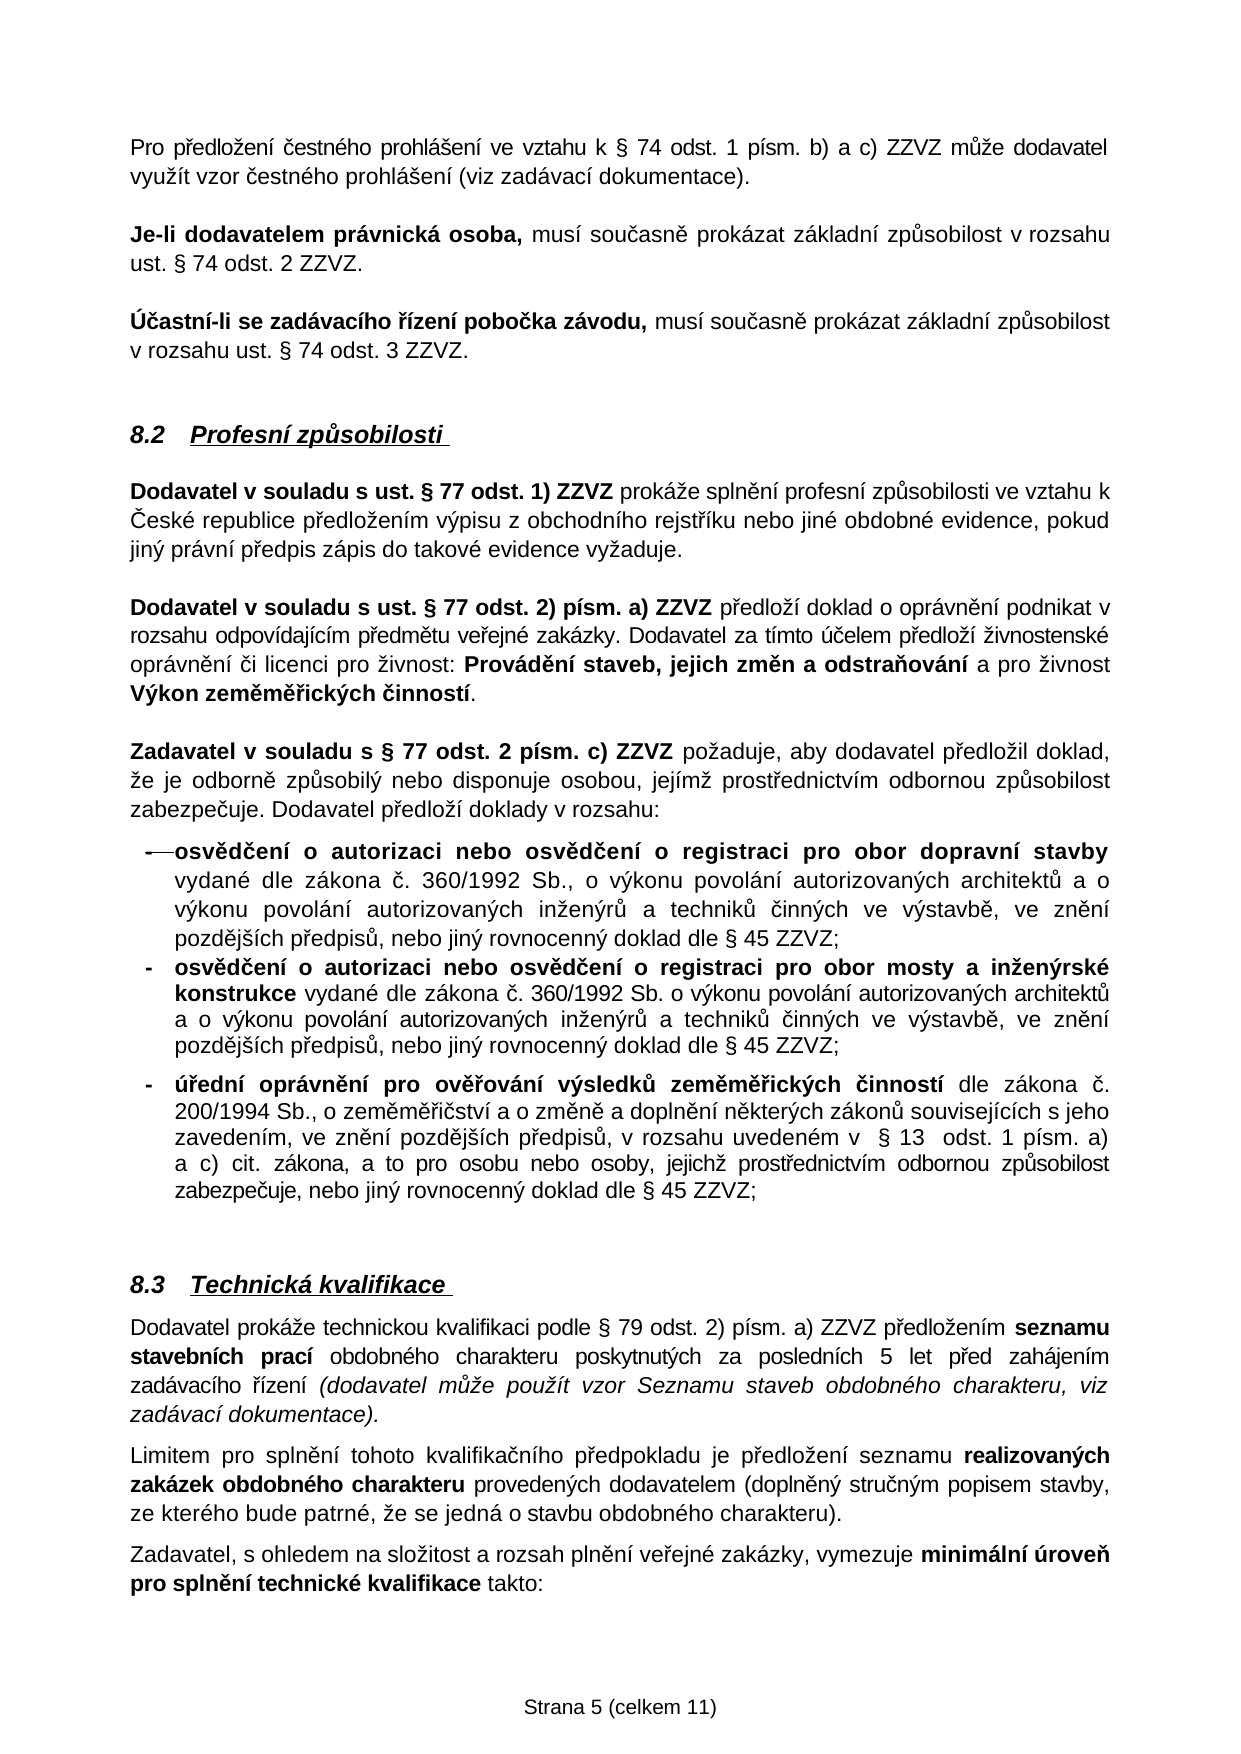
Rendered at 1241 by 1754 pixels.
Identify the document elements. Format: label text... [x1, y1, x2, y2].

text Pro předložení čestného prohlášení ve vztahu k § 74 odst. 1 písm. b) a c) ZZVZ může dodavatel využít vzor čestného prohlášení (viz zadávací dokumentace). [130, 134, 1110, 189]
list osvědčení o autorizaci nebo osvědčení o registraci pro obor dopravní stavby vydané dle zákona č. 360/1992 Sb., o výkonu povolání autorizovaných architektů a o výkonu povolání autorizovaných inženýrů a techniků činných ve výstavbě, ve znění pozdějších předpisů, nebo jiný rovnocenný doklad dle § 45 ZZVZ; [145, 838, 1110, 951]
list - osvědčení o autorizaci nebo osvědčení o registraci pro obor mosty a inženýrské konstrukce vydané dle zákona č. 360/1992 Sb. o výkonu povolání autorizovaných architektů a o výkonu povolání autorizovaných inženýrů a techniků činných ve výstavbě, ve znění pozdějších předpisů, nebo jiný rovnocenný doklad dle § 45 ZZVZ; [145, 953, 1110, 1059]
text Je-li dodavatelem právnická osoba, musí současně prokázat základní způsobilost v rozsahu ust. § 74 odst. 2 ZZVZ. [130, 221, 1110, 276]
text Dodavatel v souladu s ust. § 77 odst. 1) ZZVZ prokáže splnění profesní způsobilosti ve vztahu k České republice předložením výpisu z obchodního rejstříku nebo jiné obdobné evidence, pokud jiný právní předpis zápis do takové evidence vyžaduje. [130, 478, 1110, 562]
text Zadavatel, s ohledem na složitost a rozsah plnění veřejné zakázky, vymezuje minimální úroveň pro splnění technické kvalifikace takto: [130, 1541, 1110, 1597]
text Dodavatel prokáže technickou kvalifikaci podle § 79 odst. 2) písm. a) ZZVZ předložením seznamu stavebních prací obdobného charakteru poskytnutých za posledních 5 let před zahájením zadávacího řízení (dodavatel může použít vzor Seznamu staveb obdobného charakteru, viz zadávací dokumentace). [130, 1314, 1110, 1427]
text Účastní-li se zadávacího řízení pobočka závodu, musí současně prokázat základní způsobilost v rozsahu ust. § 74 odst. 3 ZZVZ. [130, 308, 1110, 363]
list Zadavatel v souladu s § 77 odst. 2 písm. c) ZZVZ požaduje, aby dodavatel předložil doklad, že je odborně způsobilý nebo disponuje osobou, jejímž prostřednictvím odbornou způsobilost zabezpečuje. Dodavatel předloží doklady v rozsahu: [130, 738, 1110, 822]
list úřední oprávnění pro ověřování výsledků zeměměřických činností dle zákona č. 200/1994 Sb., o zeměměřičství a o změně a doplnění některých zákonů souvisejících s jeho zavedením, ve znění pozdějších předpisů, v rozsahu uvedeném v § 13 odst. 1 písm. a) a c) cit. zákona, a to pro osobu nebo osoby, jejichž prostřednictvím odbornou způsobilost zabezpečuje, nebo jiný rovnocenný doklad dle § 45 ZZVZ; [145, 1071, 1110, 1203]
text Limitem pro splnění tohoto kvalifikačního předpokladu je předložení seznamu realizovaných zakázek obdobného charakteru provedených dodavatelem (doplněný stručným popisem stavby, ze kterého bude patrné, že se jedná o stavbu obdobného charakteru). [130, 1442, 1110, 1526]
subtitle Profesní způsobilosti [130, 420, 1110, 449]
list Dodavatel v souladu s ust. § 77 odst. 2) písm. a) ZZVZ předloží doklad o oprávnění podnikat v rozsahu odpovídajícím předmětu veřejné zakázky. Dodavatel za tímto účelem předloží živnostenské oprávnění či licenci pro živnost: Provádění staveb, jejich změn a odstraňování a pro živnost Výkon zeměměřických činností. [130, 593, 1110, 707]
subtitle Technická kvalifikace [130, 1269, 1110, 1298]
